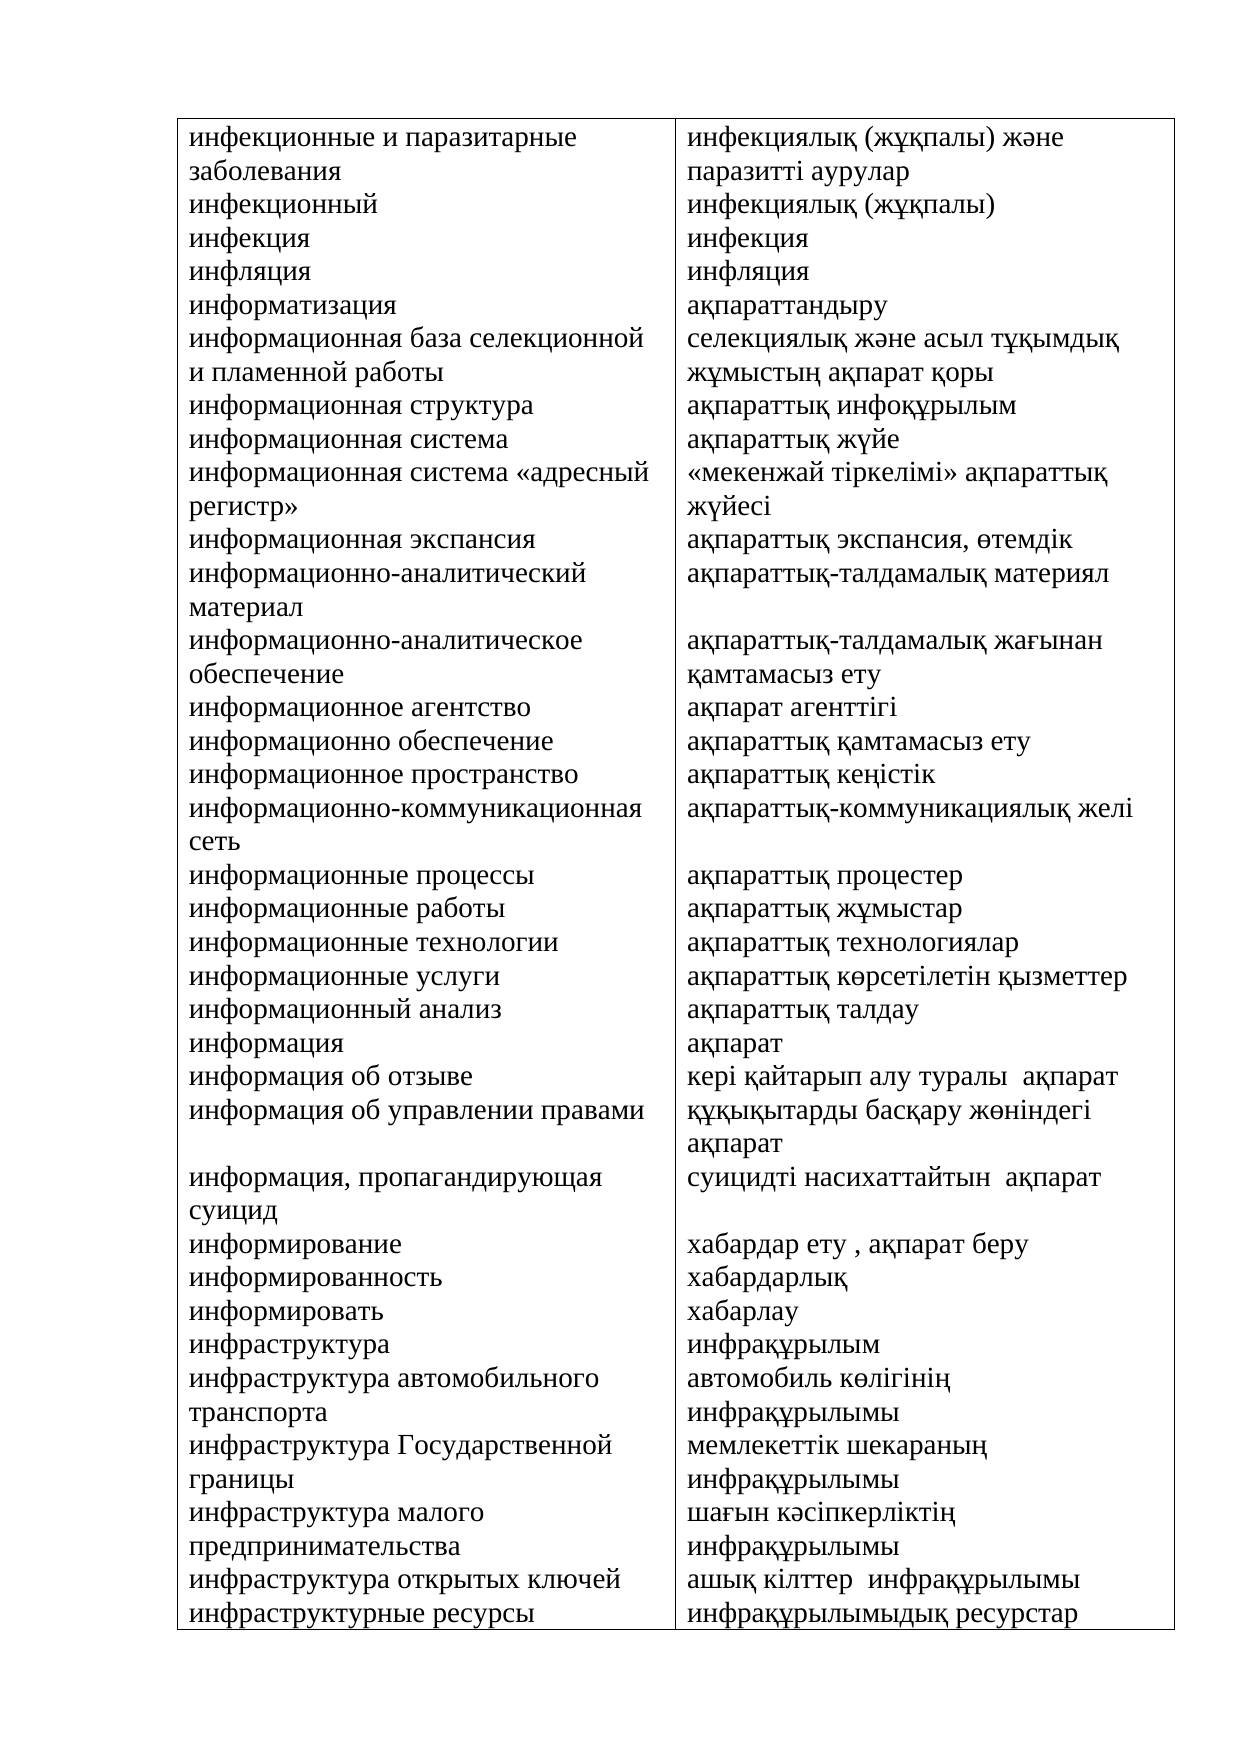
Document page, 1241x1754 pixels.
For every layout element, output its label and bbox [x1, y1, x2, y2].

table_cell [178, 119, 675, 1628]
table_cell [676, 119, 1174, 1628]
